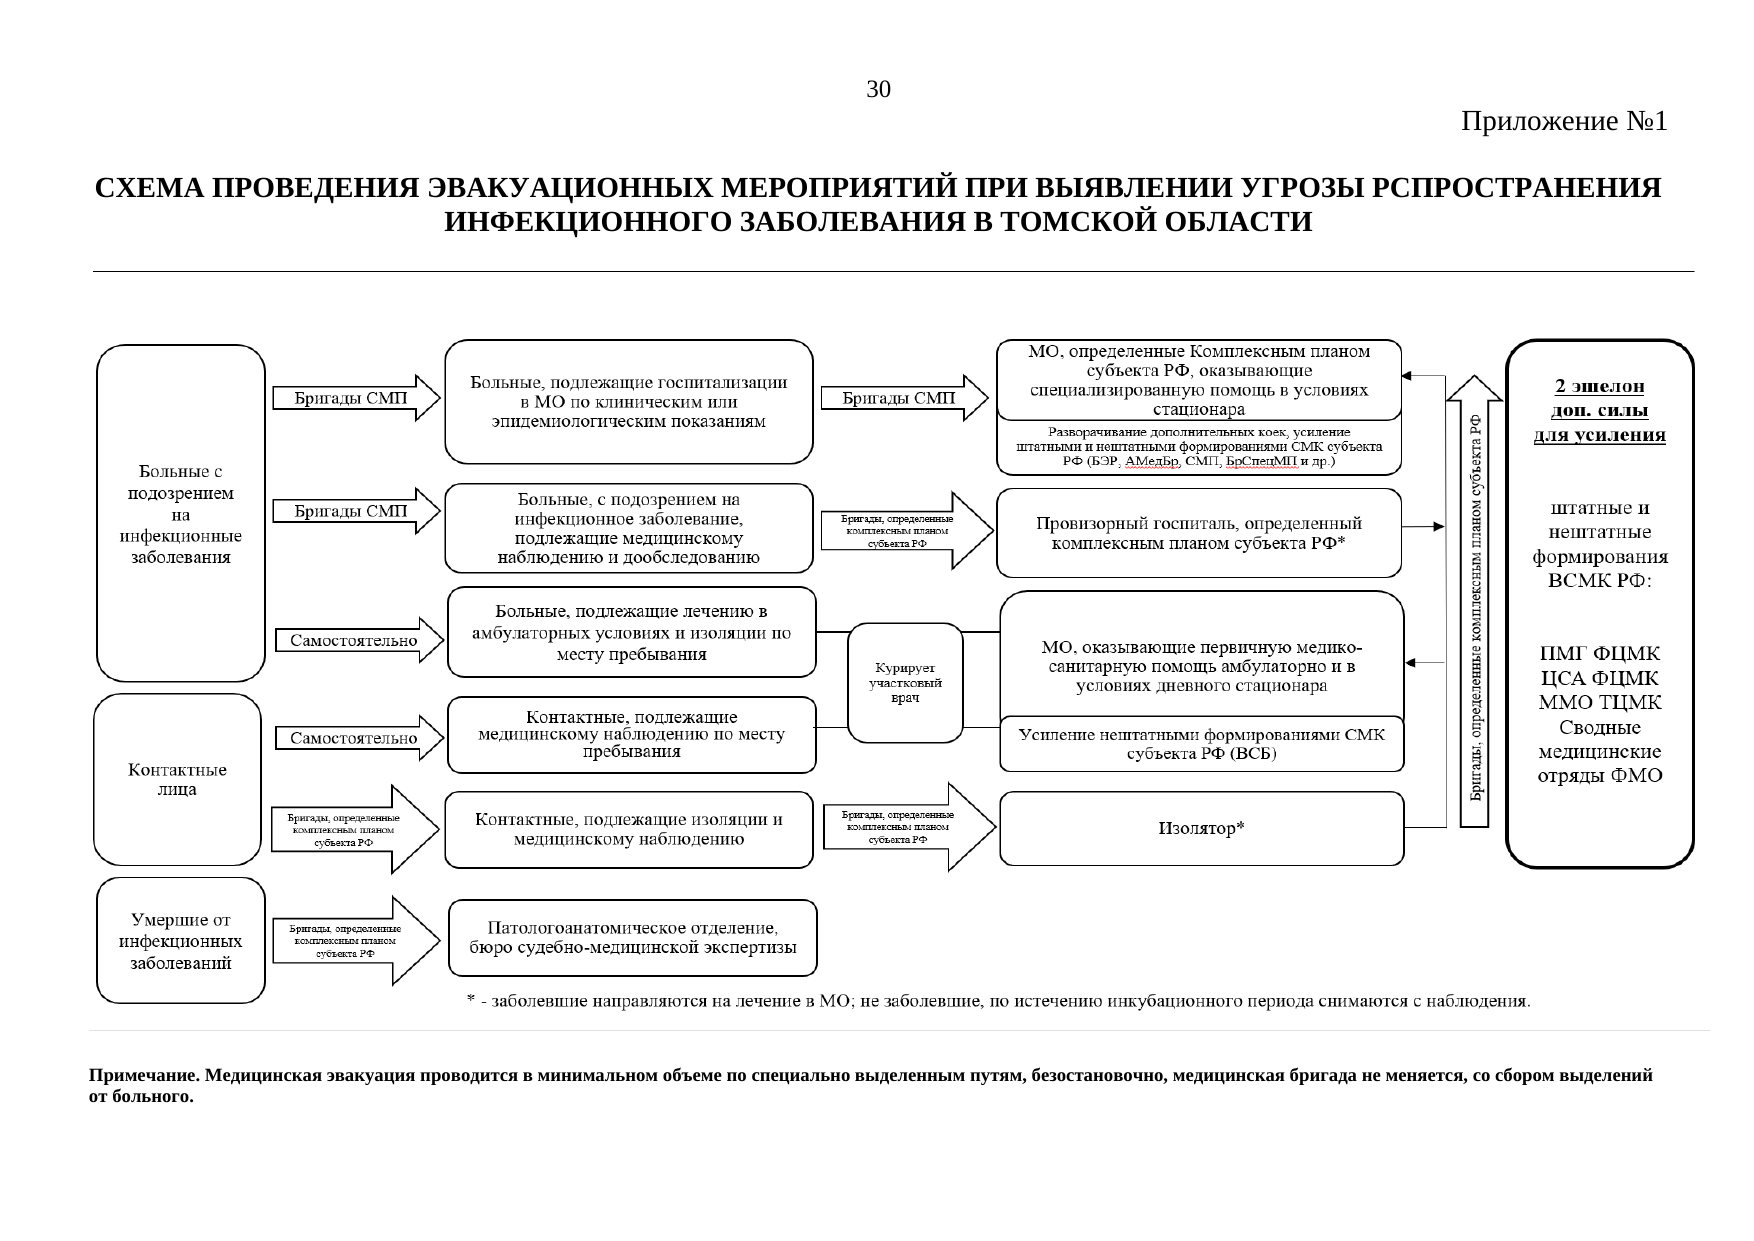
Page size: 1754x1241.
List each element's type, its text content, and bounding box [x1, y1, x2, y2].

text СХЕМА ПРОВЕДЕНИЯ ЭВАКУАЦИОННЫХ МЕРОПРИЯТИЙ ПРИ ВЫЯВЛЕНИИ УГРОЗЫ РСПРОСТРАНЕНИЯ ИНФЕКЦИОННОГО ЗАБОЛЕВАНИЯ В ТОМСКОЙ ОБЛАСТИ [89, 171, 1668, 238]
picture [88, 271, 1711, 1031]
text Примечание. Медицинская эвакуация проводится в минимальном объеме по специально выделенным путям, безостановочно, медицинская бригада не меняется, со сбором выделений от больного. [89, 1064, 1668, 1107]
text Приложение №1 [89, 103, 1668, 137]
